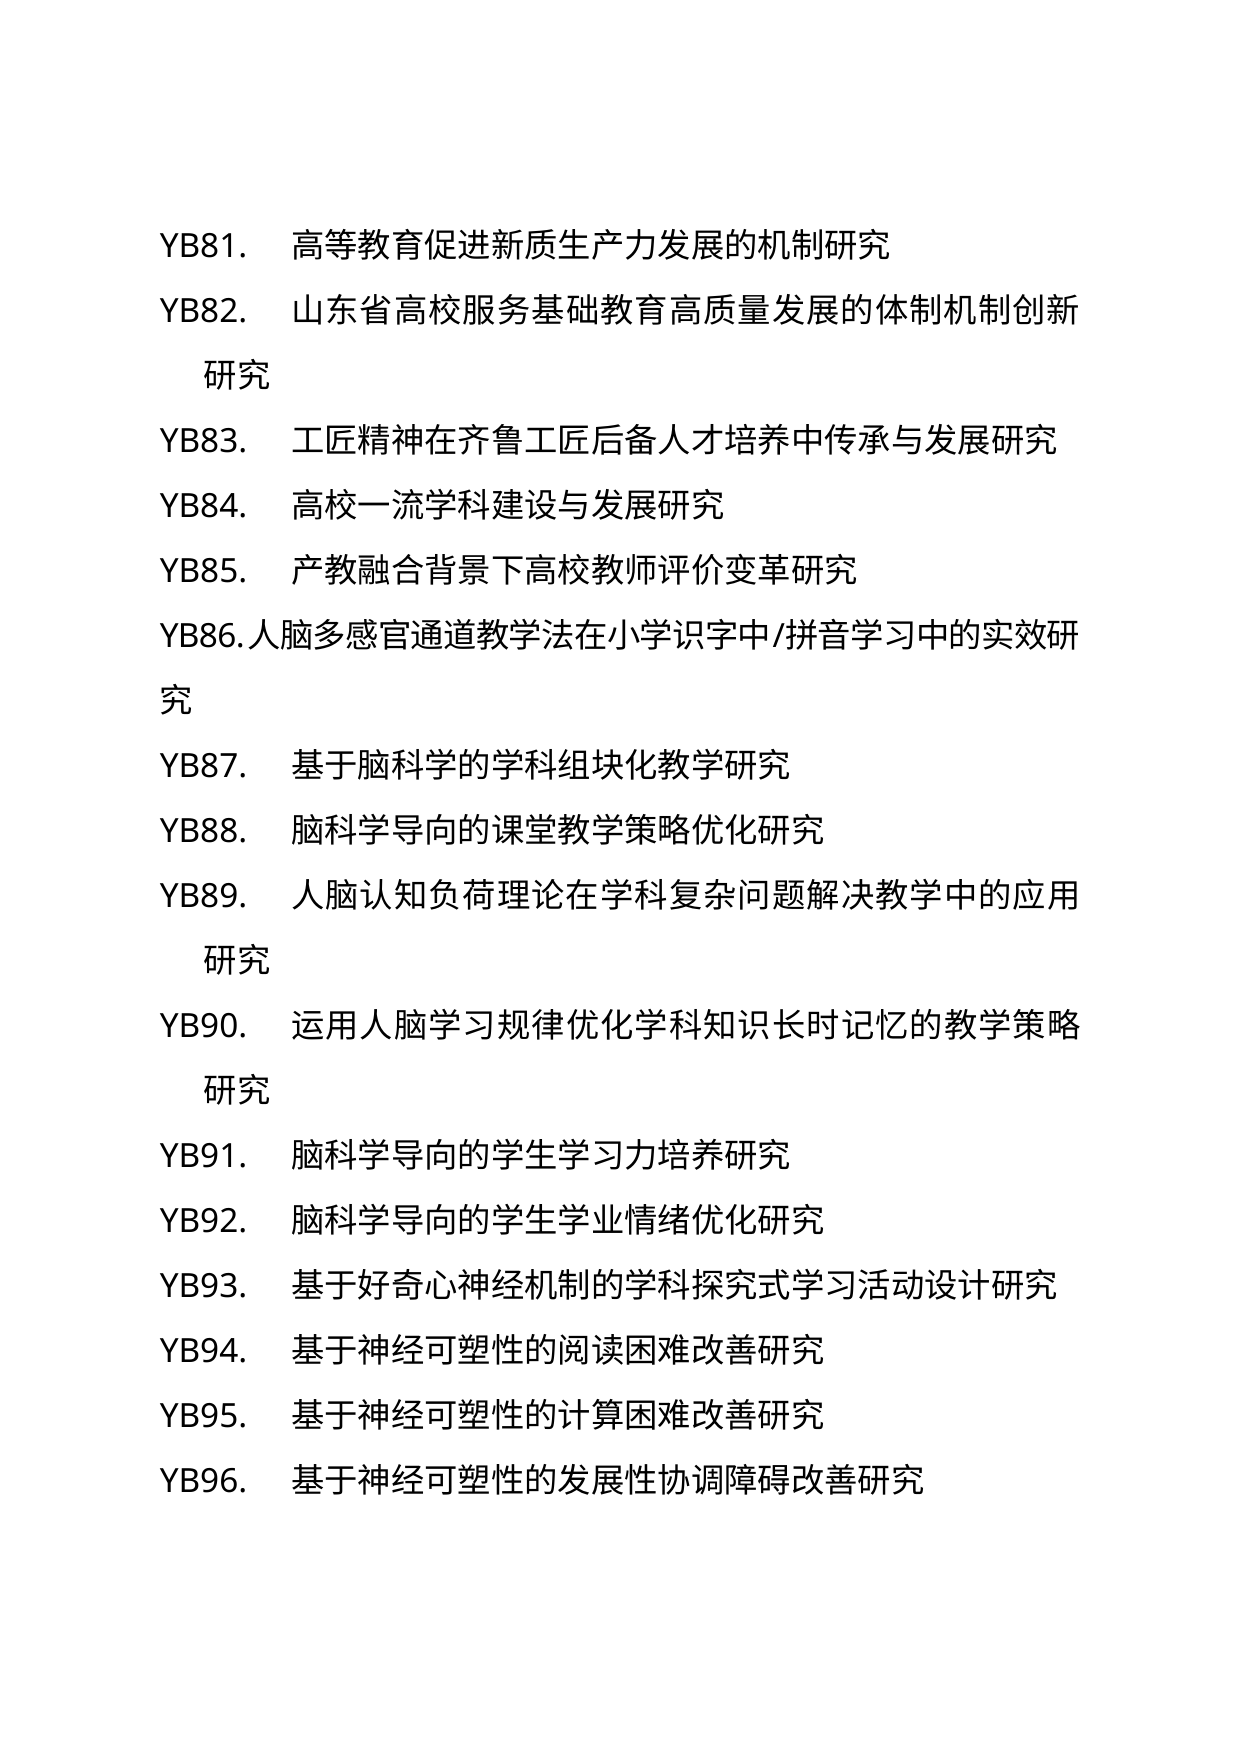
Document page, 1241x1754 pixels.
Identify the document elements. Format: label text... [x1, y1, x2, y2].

list 高等教育促进新质生产力发展的机制研究 [159, 211, 1081, 276]
list 人脑多感官通道教学法在小学识字中/拼音学习中的实效研究 [159, 601, 1081, 731]
list 基于神经可塑性的发展性协调障碍改善研究 [159, 1446, 1081, 1511]
list 脑科学导向的学生学业情绪优化研究 [159, 1186, 1081, 1251]
list 运用人脑学习规律优化学科知识长时记忆的教学策略研究 [159, 991, 1081, 1121]
list 人脑认知负荷理论在学科复杂问题解决教学中的应用研究 [159, 861, 1081, 991]
list 基于脑科学的学科组块化教学研究 [159, 731, 1081, 796]
list 脑科学导向的学生学习力培养研究 [159, 1121, 1081, 1186]
list 工匠精神在齐鲁工匠后备人才培养中传承与发展研究 [159, 406, 1081, 471]
list 基于神经可塑性的计算困难改善研究 [159, 1381, 1081, 1446]
list 脑科学导向的课堂教学策略优化研究 [159, 796, 1081, 861]
list 高校一流学科建设与发展研究 [159, 471, 1081, 536]
list 山东省高校服务基础教育高质量发展的体制机制创新研究 [159, 276, 1081, 406]
list 基于神经可塑性的阅读困难改善研究 [159, 1316, 1081, 1381]
list 基于好奇心神经机制的学科探究式学习活动设计研究 [159, 1251, 1081, 1316]
list 产教融合背景下高校教师评价变革研究 [159, 536, 1081, 601]
